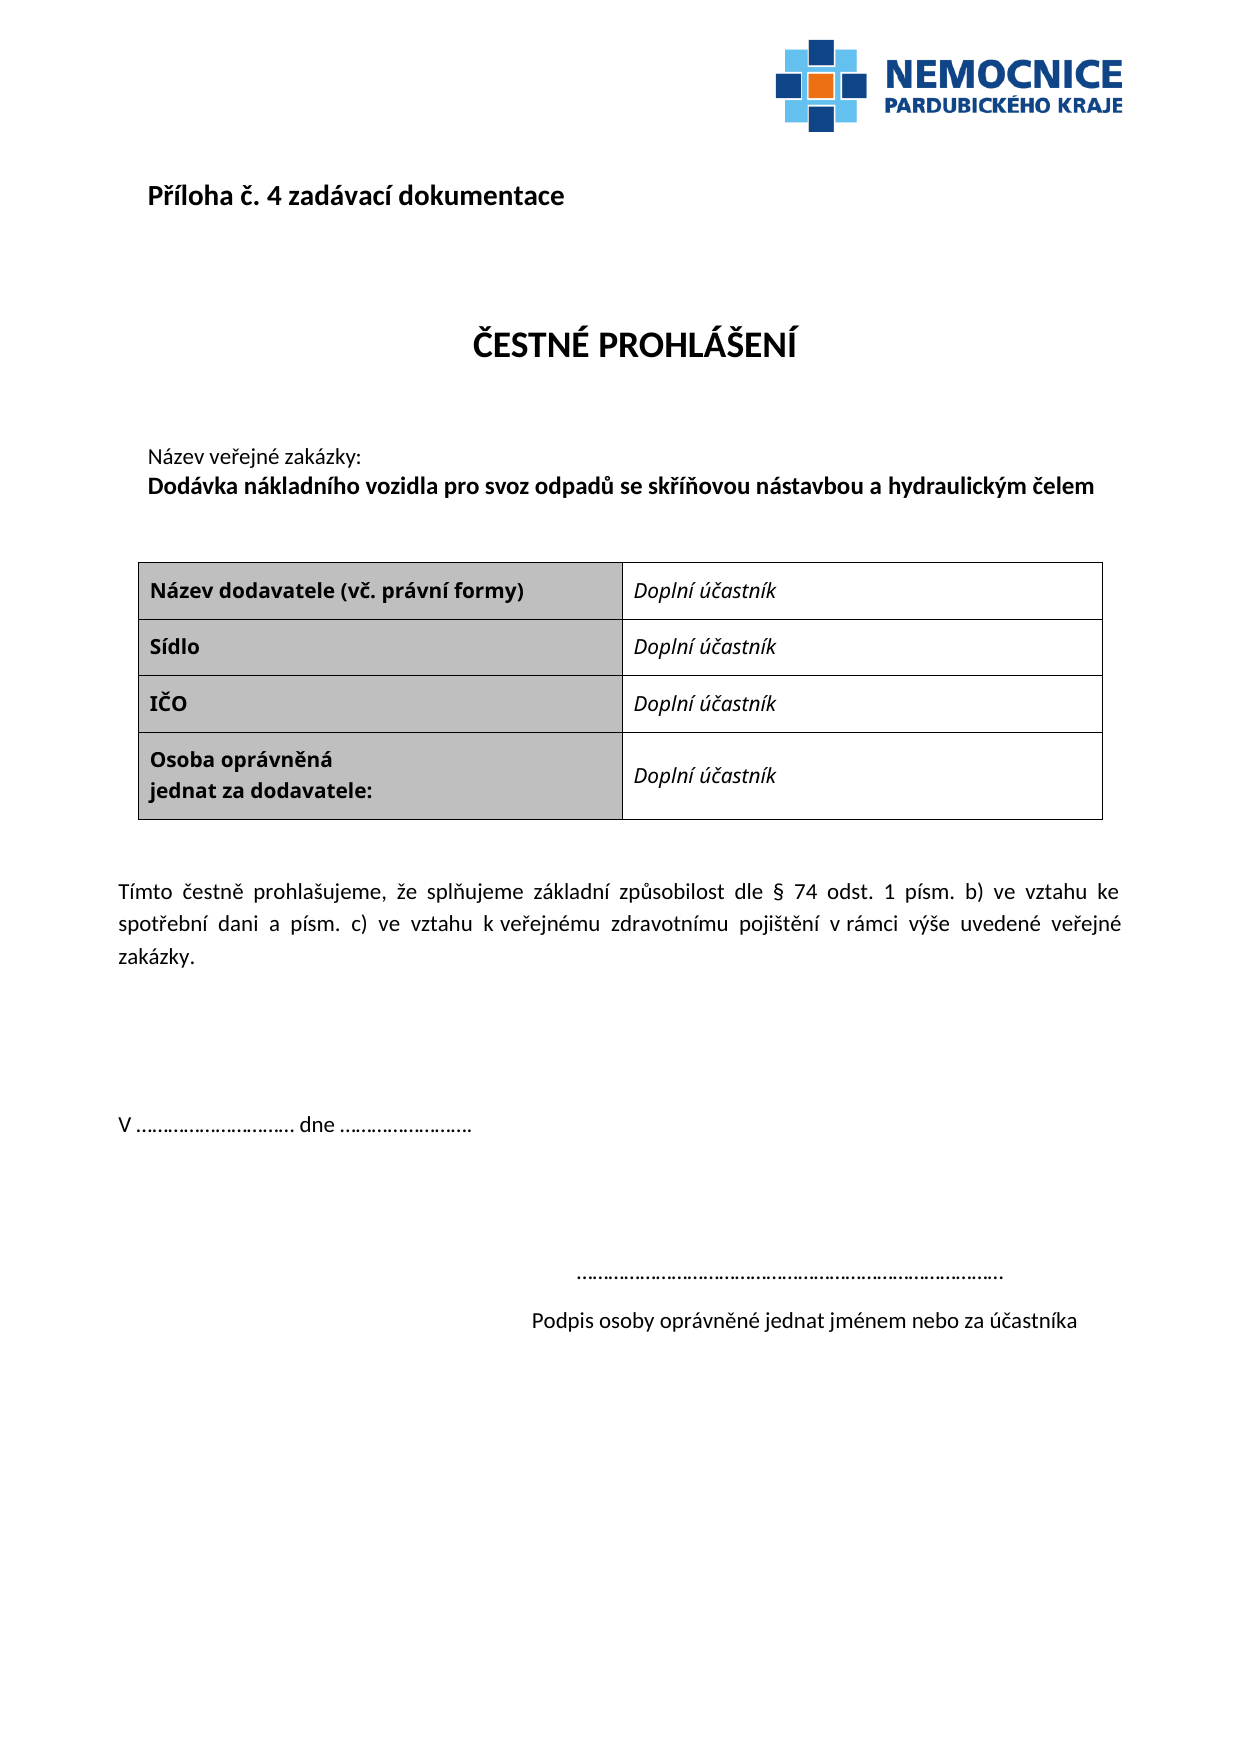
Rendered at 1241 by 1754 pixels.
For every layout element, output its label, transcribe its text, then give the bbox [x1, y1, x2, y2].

text Tímto čestně prohlašujeme, že splňujeme základní způsobilost dle § 74 odst. 1 písm. b) ve vztahu ke spotřební dani a písm. c) ve vztahu k veřejnému zdravotnímu pojištění v rámci výše uvedené veřejné zakázky. [118, 877, 1122, 970]
table_cell Doplní účastník [623, 620, 1102, 675]
table_cell Osoba oprávněná jednat za dodavatele: [139, 733, 622, 819]
table_cell Doplní účastník [623, 733, 1102, 819]
text Dodávka nákladního vozidla pro svoz odpadů se skříňovou nástavbou a hydraulickým čelem [148, 470, 1122, 501]
text Podpis osoby oprávněné jednat jménem nebo za účastníka [118, 1306, 1122, 1334]
table_header Doplní účastník [623, 563, 1102, 619]
table_header Název dodavatele (vč. právní formy) [139, 563, 622, 619]
table_cell IČO [139, 676, 622, 732]
picture [774, 38, 1123, 133]
text Příloha č. 4 zadávací dokumentace [148, 177, 1122, 213]
text ČESTNÉ PROHLÁŠENÍ [148, 321, 1122, 367]
table_cell Sídlo [139, 620, 622, 675]
text V ………………………… dne ……………………. [118, 1111, 1122, 1139]
text ……………………………………………………………………… [118, 1257, 1122, 1285]
table_cell Doplní účastník [623, 676, 1102, 732]
text Název veřejné zakázky: [118, 442, 1122, 470]
